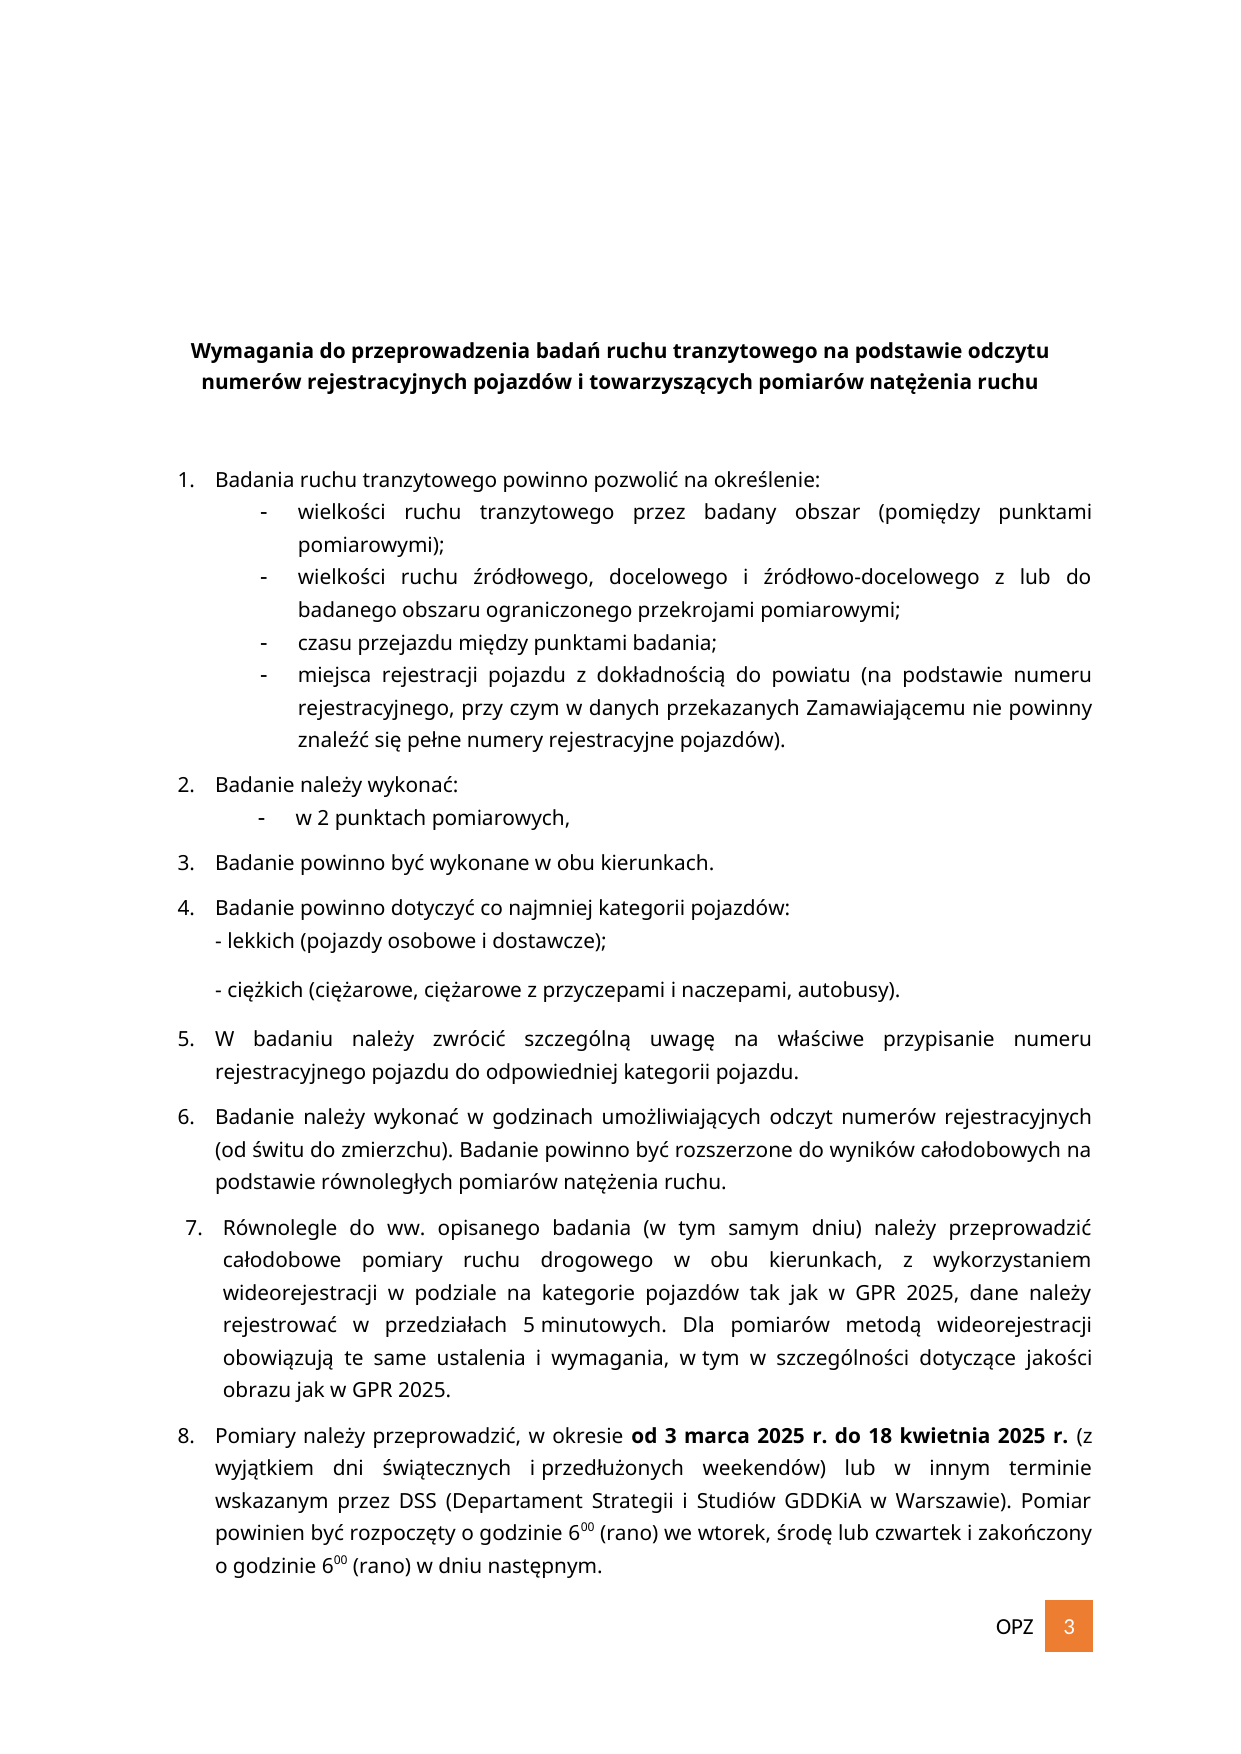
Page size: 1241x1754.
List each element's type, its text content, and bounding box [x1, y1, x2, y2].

list Badanie należy wykonać: [177, 771, 1093, 799]
text Wymagania do przeprowadzenia badań ruchu tranzytowego na podstawie odczytu numerów rejestracyjnych pojazdów i towarzyszących pomiarów natężenia ruchu [148, 336, 1093, 395]
list czasu przejazdu między punktami badania; [260, 628, 1093, 656]
list w 2 punktach pomiarowych, [258, 803, 1093, 832]
list Badanie należy wykonać w godzinach umożliwiających odczyt numerów rejestracyjnych (od świtu do zmierzchu). Badanie powinno być rozszerzone do wyników całodobowych na podstawie równoległych pomiarów natężenia ruchu. [177, 1102, 1093, 1196]
list Pomiary należy przeprowadzić, w okresie od 3 marca 2025 r. do 18 kwietnia 2025 r. (z wyjątkiem dni świątecznych i przedłużonych weekendów) lub w innym terminie wskazanym przez DSS (Departament Strategii i Studiów GDDKiA w Warszawie). Pomiar powinien być rozpoczęty o godzinie 600 (rano) we wtorek, środę lub czwartek i zakończony o godzinie 600 (rano) w dniu następnym. [177, 1421, 1093, 1579]
text - lekkich (pojazdy osobowe i dostawcze); [215, 926, 1093, 954]
list wielkości ruchu tranzytowego przez badany obszar (pomiędzy punktami pomiarowymi); [260, 497, 1093, 558]
list Badanie powinno dotyczyć co najmniej kategorii pojazdów: [177, 893, 1093, 922]
text - ciężkich (ciężarowe, ciężarowe z przyczepami i naczepami, autobusy). [215, 975, 1093, 1004]
list Badanie powinno być wykonane w obu kierunkach. [177, 848, 1093, 877]
list W badaniu należy zwrócić szczególną uwagę na właściwe przypisanie numeru rejestracyjnego pojazdu do odpowiedniej kategorii pojazdu. [177, 1024, 1093, 1086]
list miejsca rejestracji pojazdu z dokładnością do powiatu (na podstawie numeru rejestracyjnego, przy czym w danych przekazanych Zamawiającemu nie powinny znaleźć się pełne numery rejestracyjne pojazdów). [260, 660, 1093, 754]
list Równolegle do ww. opisanego badania (w tym samym dniu) należy przeprowadzić całodobowe pomiary ruchu drogowego w obu kierunkach, z wykorzystaniem wideorejestracji w podziale na kategorie pojazdów tak jak w GPR 2025, dane należy rejestrować w przedziałach 5 minutowych. Dla pomiarów metodą wideorejestracji obowiązują te same ustalenia i wymagania, w tym w szczególności dotyczące jakości obrazu jak w GPR 2025. [185, 1213, 1093, 1404]
list wielkości ruchu źródłowego, docelowego i źródłowo-docelowego z lub do badanego obszaru ograniczonego przekrojami pomiarowymi; [260, 562, 1093, 623]
list Badania ruchu tranzytowego powinno pozwolić na określenie: [177, 465, 1093, 493]
